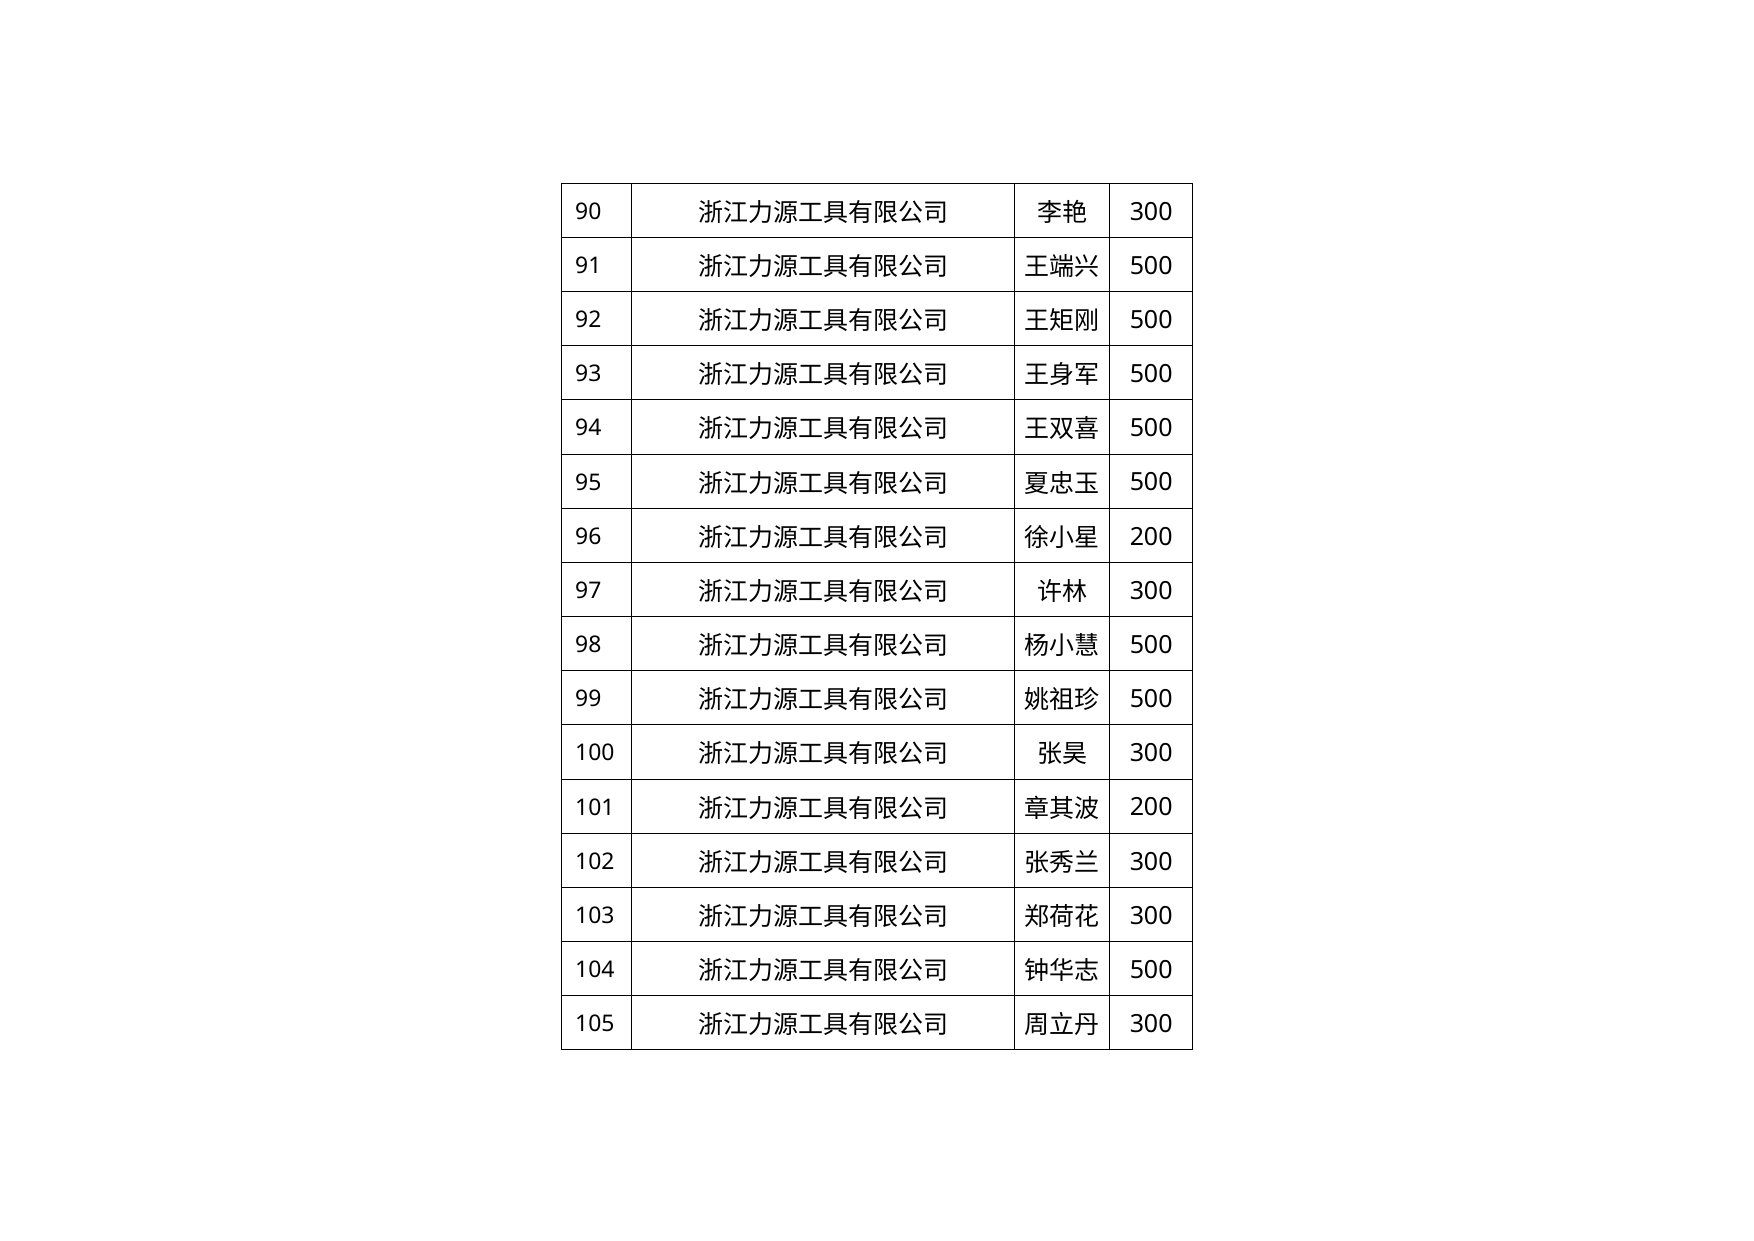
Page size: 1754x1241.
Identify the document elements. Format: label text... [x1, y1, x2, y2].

table_cell 浙江力源工具有限公司 [632, 455, 1014, 508]
table_cell 300 [1110, 563, 1192, 616]
table_cell 浙江力源工具有限公司 [632, 346, 1014, 399]
table_cell [562, 509, 631, 562]
table_cell 200 [1110, 780, 1192, 833]
table_cell 500 [1110, 942, 1192, 995]
table_cell 浙江力源工具有限公司 [632, 671, 1014, 724]
table_cell 300 [1110, 888, 1192, 941]
table_cell [562, 455, 631, 508]
table_cell [562, 942, 631, 995]
table_cell [562, 346, 631, 399]
table_cell 浙江力源工具有限公司 [632, 617, 1014, 670]
table_cell 浙江力源工具有限公司 [632, 509, 1014, 562]
table_cell [562, 617, 631, 670]
table_cell 浙江力源工具有限公司 [632, 184, 1014, 237]
table_cell 周立丹 [1015, 996, 1109, 1049]
table_cell 浙江力源工具有限公司 [632, 834, 1014, 887]
table_cell [562, 238, 631, 291]
table_cell 徐小星 [1015, 509, 1109, 562]
table_cell [562, 671, 631, 724]
table_cell [562, 834, 631, 887]
table_cell 浙江力源工具有限公司 [632, 725, 1014, 778]
table_cell 钟华志 [1015, 942, 1109, 995]
table_cell [562, 725, 631, 778]
table_cell [562, 996, 631, 1049]
table_cell [562, 780, 631, 833]
table_cell [562, 292, 631, 345]
table_cell [562, 184, 631, 237]
table_cell 许林 [1015, 563, 1109, 616]
table_cell 300 [1110, 834, 1192, 887]
table_cell 张秀兰 [1015, 834, 1109, 887]
table_cell 杨小慧 [1015, 617, 1109, 670]
table_cell 浙江力源工具有限公司 [632, 563, 1014, 616]
table_cell 姚祖珍 [1015, 671, 1109, 724]
table_cell 500 [1110, 617, 1192, 670]
table_cell 王矩刚 [1015, 292, 1109, 345]
table_cell 浙江力源工具有限公司 [632, 780, 1014, 833]
table_cell 300 [1110, 996, 1192, 1049]
table_cell [562, 888, 631, 941]
table_cell 浙江力源工具有限公司 [632, 292, 1014, 345]
table_cell [562, 400, 631, 453]
table_cell 浙江力源工具有限公司 [632, 996, 1014, 1049]
table_cell 郑荷花 [1015, 888, 1109, 941]
table_cell 李艳 [1015, 184, 1109, 237]
table_cell 章其波 [1015, 780, 1109, 833]
table_cell 500 [1110, 455, 1192, 508]
table_cell 500 [1110, 346, 1192, 399]
table_cell 张昊 [1015, 725, 1109, 778]
table_cell 500 [1110, 238, 1192, 291]
table_cell 300 [1110, 184, 1192, 237]
table_cell 500 [1110, 400, 1192, 453]
table_cell 浙江力源工具有限公司 [632, 238, 1014, 291]
table_cell 王端兴 [1015, 238, 1109, 291]
table_cell 王身军 [1015, 346, 1109, 399]
table_cell 500 [1110, 671, 1192, 724]
table_cell 夏忠玉 [1015, 455, 1109, 508]
table_cell [562, 563, 631, 616]
table_cell 浙江力源工具有限公司 [632, 888, 1014, 941]
table_cell 浙江力源工具有限公司 [632, 400, 1014, 453]
table_cell 浙江力源工具有限公司 [632, 942, 1014, 995]
table_cell 200 [1110, 509, 1192, 562]
table_cell 300 [1110, 725, 1192, 778]
table_cell 500 [1110, 292, 1192, 345]
table_cell 王双喜 [1015, 400, 1109, 453]
